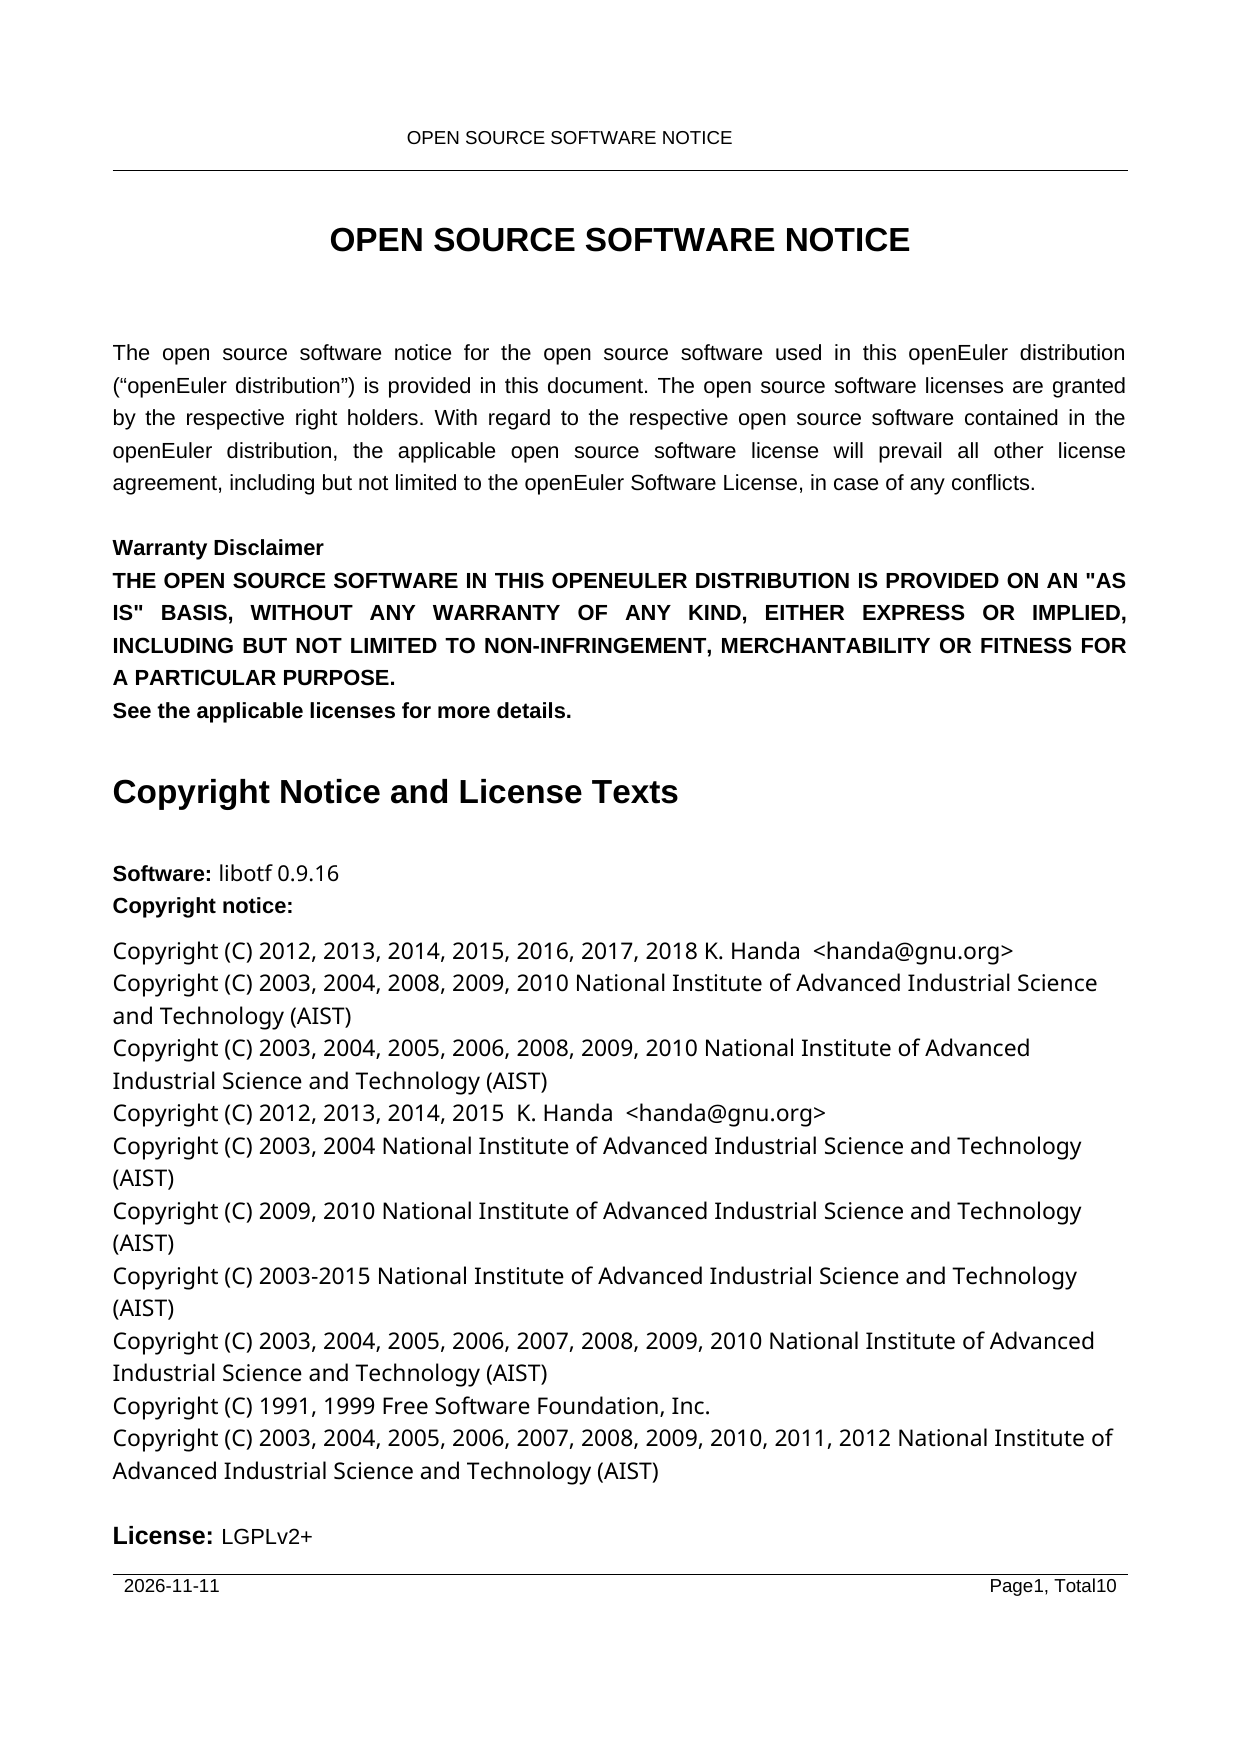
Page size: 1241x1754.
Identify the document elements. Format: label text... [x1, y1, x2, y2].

text Warranty Disclaimer [112, 531, 1128, 564]
text Copyright Notice and License Texts [112, 759, 1128, 824]
text The open source software notice for the open source software used in this openEuler distribution (“openEuler distribution”) is provided in this document. The open source software licenses are granted by the respective right holders. With regard to the respective open source software contained in the openEuler distribution, the applicable open source software license will prevail all other license agreement, including but not limited to the openEuler Software License, in case of any conflicts. [112, 336, 1128, 499]
text License: LGPLv2+ [112, 1519, 1128, 1551]
text OPEN SOURCE SOFTWARE NOTICE [112, 206, 1128, 271]
title Software: libotf 0.9.16 [112, 856, 1128, 889]
text Copyright notice: [112, 889, 1128, 921]
text THE OPEN SOURCE SOFTWARE IN THIS OPENEULER DISTRIBUTION IS PROVIDED ON AN "AS IS" BASIS, WITHOUT ANY WARRANTY OF ANY KIND, EITHER EXPRESS OR IMPLIED, INCLUDING BUT NOT LIMITED TO NON-INFRINGEMENT, MERCHANTABILITY OR FITNESS FOR A PARTICULAR PURPOSE. See the applicable licenses for more details. [112, 564, 1128, 726]
text Copyright (C) 2012, 2013, 2014, 2015, 2016, 2017, 2018 K. Handa <handa@gnu.org> Copyright (C) 2003, 2004, 2008, 2009, 2010 National Institute of Advanced Industrial Science and Technology (AIST) Copyright (C) 2003, 2004, 2005, 2006, 2008, 2009, 2010 National Institute of Advanced Industrial Science and Technology (AIST) Copyright (C) 2012, 2013, 2014, 2015 K. Handa <handa@gnu.org> Copyright (C) 2003, 2004 National Institute of Advanced Industrial Science and Technology (AIST) Copyright (C) 2009, 2010 National Institute of Advanced Industrial Science and Technology (AIST) Copyright (C) 2003-2015 National Institute of Advanced Industrial Science and Technology (AIST) Copyright (C) 2003, 2004, 2005, 2006, 2007, 2008, 2009, 2010 National Institute of Advanced Industrial Science and Technology (AIST) Copyright (C) 1991, 1999 Free Software Foundation, Inc. Copyright (C) 2003, 2004, 2005, 2006, 2007, 2008, 2009, 2010, 2011, 2012 National Institute of Advanced Industrial Science and Technology (AIST) [112, 934, 1128, 1519]
